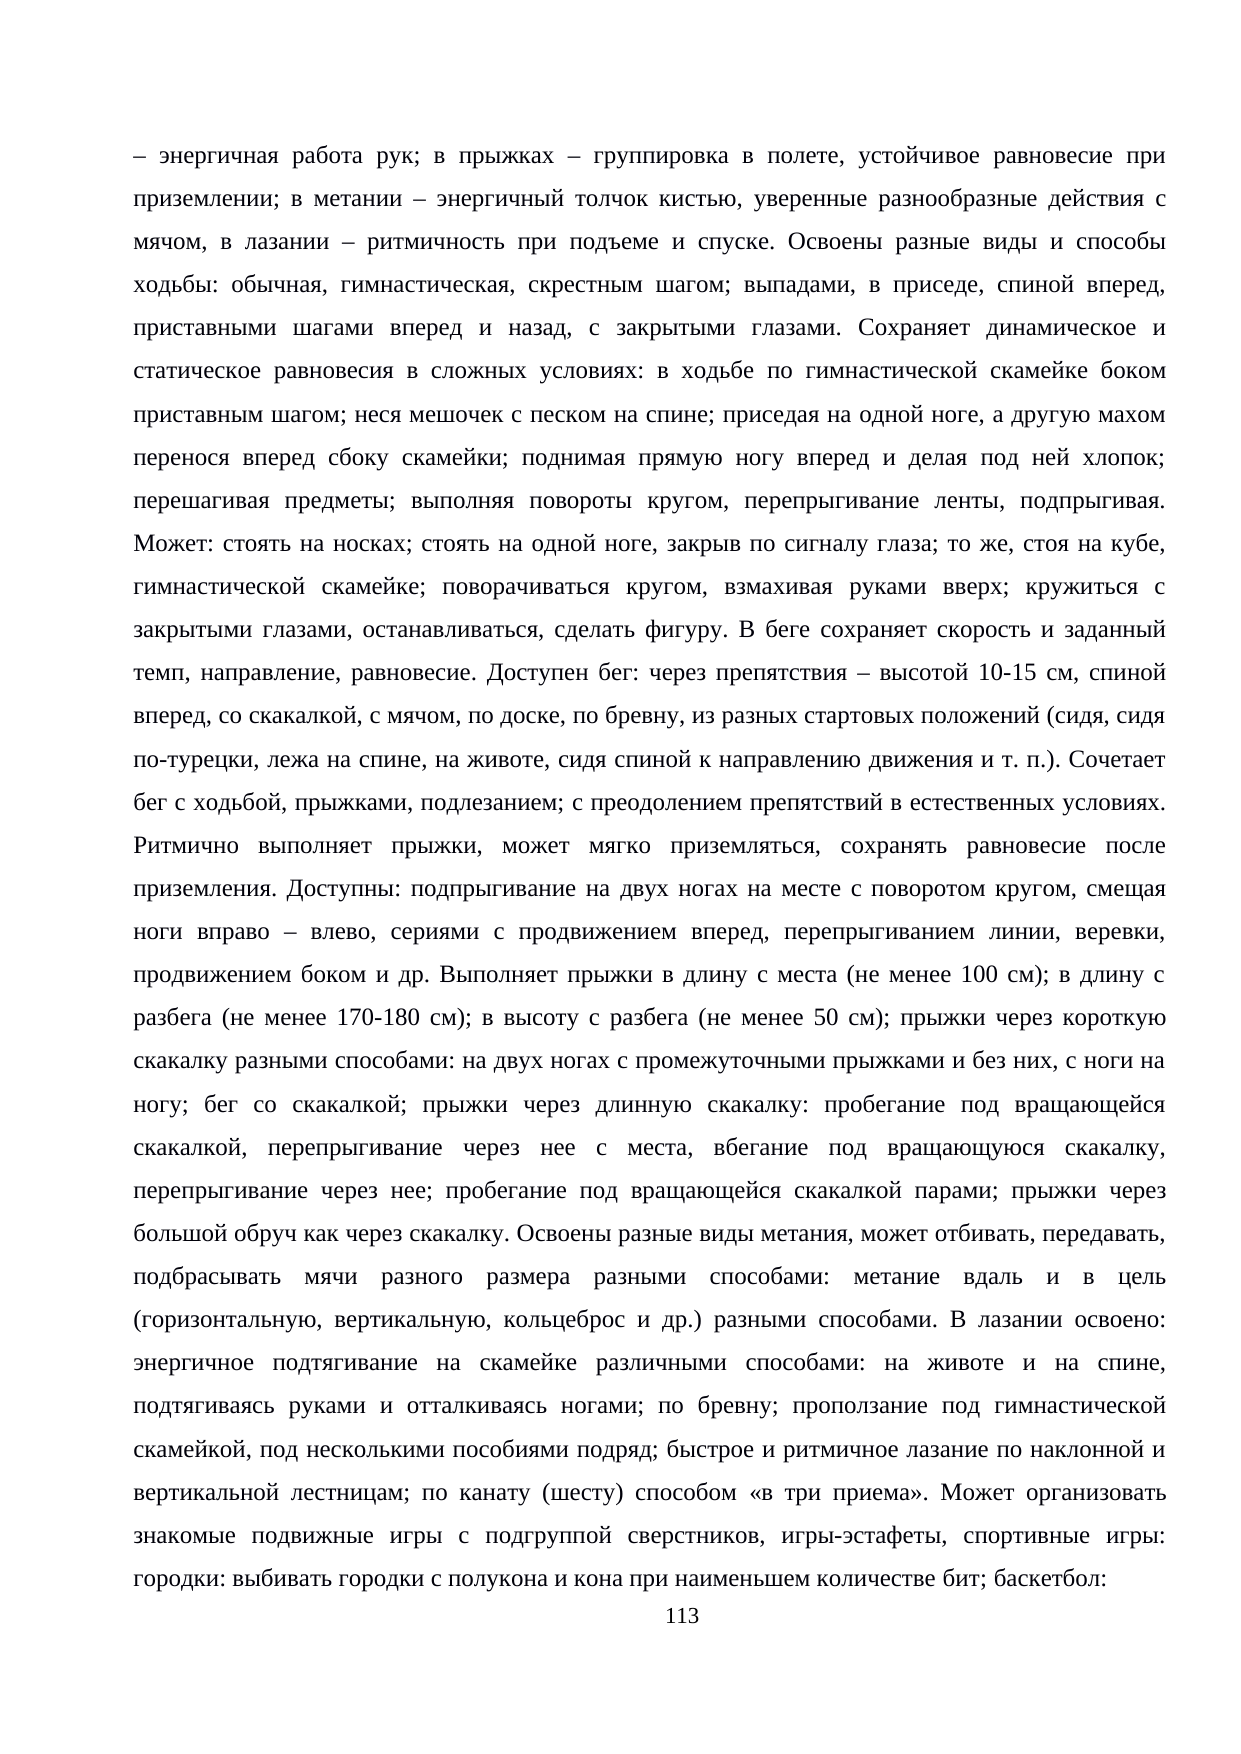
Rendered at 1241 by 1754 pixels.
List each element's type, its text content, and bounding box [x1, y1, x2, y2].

list энергичная работа рук; в прыжках – группировка в полете, устойчивое равновесие при приземлении; в метании – энергичный толчок кистью, уверенные разнообразные действия с мячом, в лазании – ритмичность при подъеме и спуске. Освоены разные виды и способы ходьбы: обычная, гимнастическая, скрестным шагом; выпадами, в приседе, спиной вперед, приставными шагами вперед и назад, с закрытыми глазами. Сохраняет динамическое и статическое равновесия в сложных условиях: в ходьбе по гимнастической скамейке боком приставным шагом; неся мешочек с песком на спине; приседая на одной ноге, а другую махом перенося вперед сбоку скамейки; поднимая прямую ногу вперед и делая под ней хлопок; перешагивая предметы; выполняя повороты кругом, перепрыгивание ленты, подпрыгивая. Может: стоять на носках; стоять на одной ноге, закрыв по сигналу глаза; то же, стоя на кубе, гимнастической скамейке; поворачиваться кругом, взмахивая руками вверх; кружиться с закрытыми глазами, останавливаться, сделать фигуру. В беге сохраняет скорость и заданный темп, направление, равновесие. Доступен бег: через препятствия – высотой 10-15 см, спиной вперед, со скакалкой, с мячом, по доске, по бревну, из разных стартовых положений (сидя, сидя по-турецки, лежа на спине, на животе, сидя спиной к направлению движения и т. п.). Сочетает бег с ходьбой, прыжками, подлезанием; с преодолением препятствий в естественных условиях. Ритмично выполняет прыжки, может мягко приземляться, сохранять равновесие после приземления. Доступны: подпрыгивание на двух ногах на месте с поворотом кругом, смещая ноги вправо – влево, сериями с продвижением вперед, перепрыгиванием линии, веревки, продвижением боком и др. Выполняет прыжки в длину с места (не менее 100 см); в длину с разбега (не менее 170-180 см); в высоту с разбега (не менее 50 см); прыжки через короткую скакалку разными способами: на двух ногах с промежуточными прыжками и без них, с ноги на ногу; бег со скакалкой; прыжки через длинную скакалку: пробегание под вращающейся скакалкой, перепрыгивание через нее с места, вбегание под вращающуюся скакалку, перепрыгивание через нее; пробегание под вращающейся скакалкой парами; прыжки через большой обруч как через скакалку. Освоены разные виды метания, может отбивать, передавать, подбрасывать мячи разного размера разными способами: метание вдаль и в цель (горизонтальную, вертикальную, кольцеброс и др.) разными способами. В лазании освоено: энергичное подтягивание на скамейке различными способами: на животе и на спине, подтягиваясь руками и отталкиваясь ногами; по бревну; проползание под гимнастической скамейкой, под несколькими пособиями подряд; быстрое и ритмичное лазание по наклонной и вертикальной лестницам; по канату (шесту) способом «в три приема». Может организовать знакомые подвижные игры с подгруппой сверстников, игры-эстафеты, спортивные игры: городки: выбивать городки с полукона и кона при наименьшем количестве бит; баскетбол: [133, 140, 1167, 1592]
